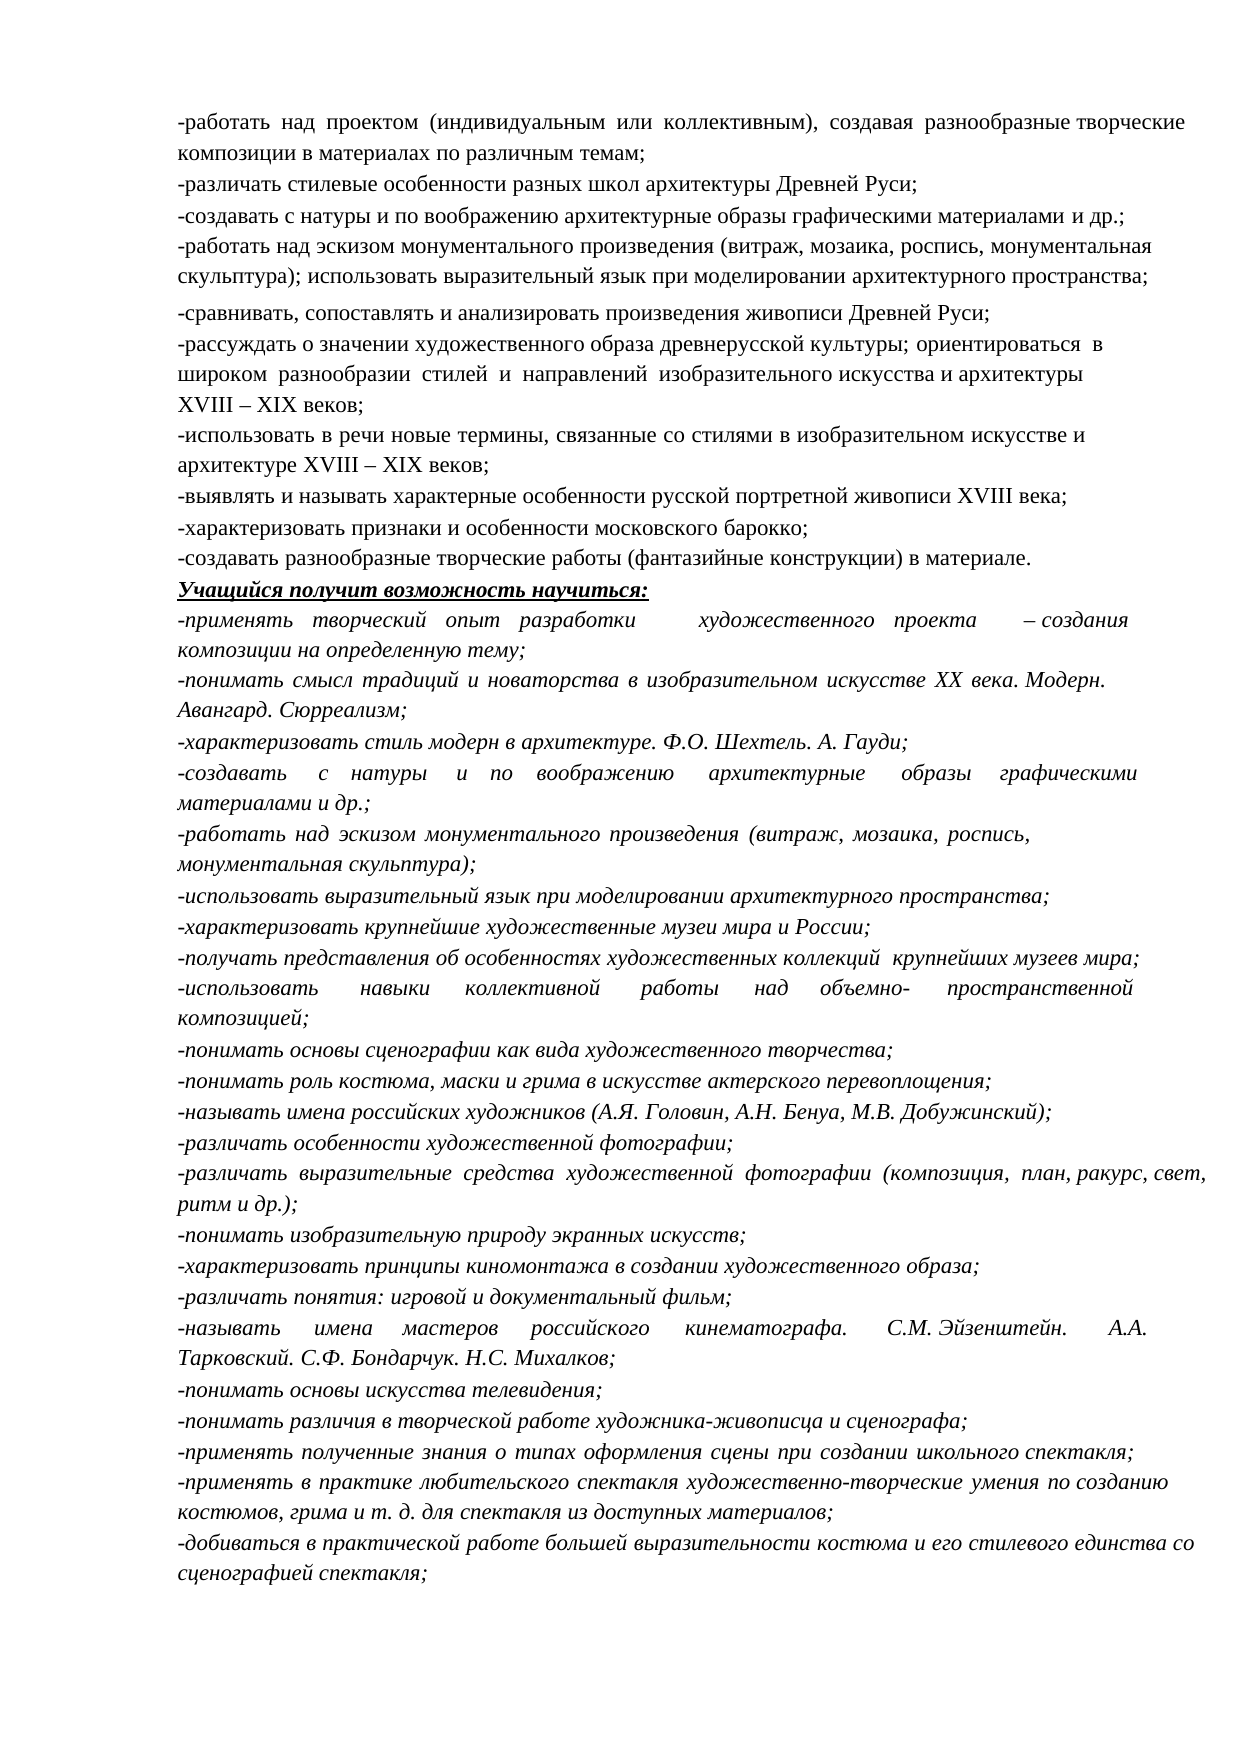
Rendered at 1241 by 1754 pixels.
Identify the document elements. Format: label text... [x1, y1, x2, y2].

text -различать особенности художественной фотографии; [177, 1129, 1223, 1155]
text -создавать с натуры и по воображению архитектурные образы графическими материалами и др.; [177, 202, 1151, 228]
text -применять творческий опыт разработки художественного проекта – создания композиции на определенную тему; [177, 606, 1142, 662]
text -понимать основы искусства телевидения; [177, 1374, 1223, 1403]
text -применять в практике любительского спектакля художественно-творческие умения по созданию костюмов, грима и т. д. для спектакля из доступных материалов; [177, 1468, 1223, 1525]
text -рассуждать о значении художественного образа древнерусской культуры; ориентироваться в широком разнообразии стилей и направлений изобразительного искусства и архитектуры XVIII – XIX веков; [177, 330, 1142, 417]
text -называть имена мастеров российского кинематографа. С.М. Эйзенштейн. А.А. Тарковский. С.Ф. Бондарчук. Н.С. Михалков; [177, 1314, 1152, 1370]
text -сравнивать, сопоставлять и анализировать произведения живописи Древней Руси; [177, 299, 1223, 326]
text -использовать в речи новые термины, связанные со стилями в изобразительном искусстве и архитектуре XVIII – XIX веков; [177, 421, 1152, 477]
text -называть имена российских художников (А.Я. Головин, А.Н. Бенуа, М.В. Добужинский); [177, 1098, 1223, 1124]
text -различать понятия: игровой и документальный фильм; [177, 1283, 1223, 1309]
text -создавать с натуры и по воображению архитектурные образы графическими материалами и др.; [177, 759, 1151, 816]
text -добиваться в практической работе большей выразительности костюма и его стилевого единства со сценографией спектакля; [177, 1529, 1223, 1585]
subtitle Учащийся получит возможность научиться: [177, 576, 1223, 602]
text -применять полученные знания о типах оформления сцены при создании школьного спектакля; [177, 1438, 1142, 1464]
text -различать выразительные средства художественной фотографии (композиция, план, ракурс, свет, ритм и др.); [177, 1159, 1223, 1216]
text -получать представления об особенностях художественных коллекций крупнейших музеев мира; [177, 944, 1142, 970]
text -использовать выразительный язык при моделировании архитектурного пространства; [177, 880, 1223, 909]
text -выявлять и называть характерные особенности русской портретной живописи XVIII века; [177, 481, 1223, 510]
text -различать стилевые особенности разных школ архитектуры Древней Руси; [177, 169, 1223, 197]
text -понимать смысл традиций и новаторства в изобразительном искусстве XX века. Модерн. Авангард. Сюрреализм; [177, 666, 1142, 723]
text -понимать роль костюма, маски и грима в искусстве актерского перевоплощения; [177, 1067, 1223, 1094]
text -работать над проектом (индивидуальным или коллективным), создавая разнообразные творческие композиции в материалах по различным темам; [177, 108, 1223, 165]
text -характеризовать стиль модерн в архитектуре. Ф.О. Шехтель. А. Гауди; [177, 727, 1223, 755]
text -понимать изобразительную природу экранных искусств; [177, 1220, 1223, 1248]
text -работать над эскизом монументального произведения (витраж, мозаика, роспись, монументальная скульптура); использовать выразительный язык при моделировании архитектурного пространства; [177, 232, 1152, 288]
text -характеризовать принципы киномонтажа в создании художественного образа; [177, 1252, 1223, 1279]
text -создавать разнообразные творческие работы (фантазийные конструкции) в материале. [177, 544, 1223, 571]
text -характеризовать крупнейшие художественные музеи мира и России; [177, 913, 1223, 939]
text -использовать навыки коллективной работы над объемно- пространственной композицией; [177, 974, 1152, 1031]
text -понимать основы сценографии как вида художественного творчества; [177, 1034, 1223, 1063]
text -характеризовать признаки и особенности московского барокко; [177, 514, 1223, 540]
text -понимать различия в творческой работе художника-живописца и сценографа; [177, 1407, 1223, 1433]
text -работать над эскизом монументального произведения (витраж, мозаика, роспись, монументальная скульптура); [177, 820, 1142, 876]
